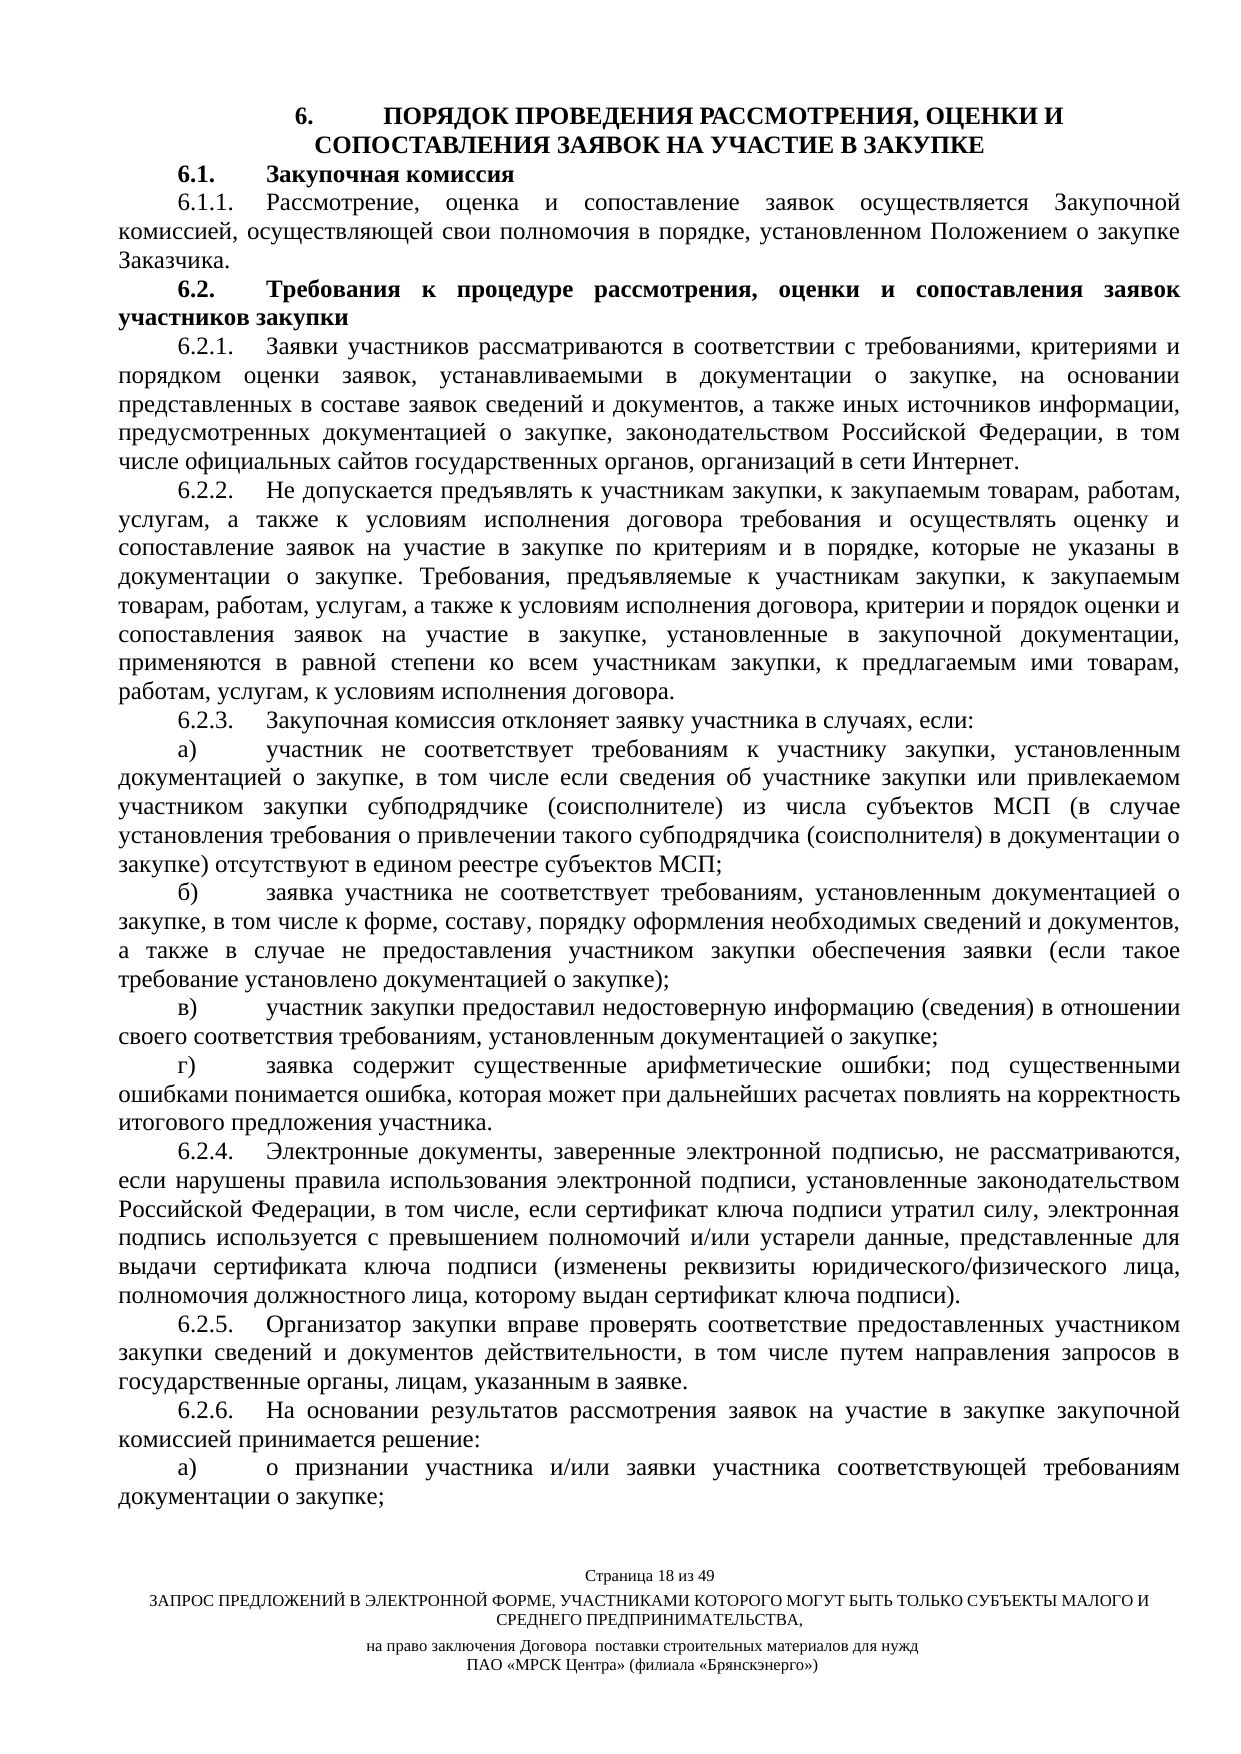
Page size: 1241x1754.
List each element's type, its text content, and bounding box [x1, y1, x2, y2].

list заявка содержит существенные арифметические ошибки; под существенными ошибками понимается ошибка, которая может при дальнейших расчетах повлиять на корректность итогового предложения участника. [118, 1050, 1181, 1136]
subtitle Требования к процедуре рассмотрения, оценки и сопоставления заявок участников закупки [118, 274, 1181, 331]
subtitle Электронные документы, заверенные электронной подписью, не рассматриваются, если нарушены правила использования электронной подписи, установленные законодательством Российской Федерации, в том числе, если сертификат ключа подписи утратил силу, электронная подпись используется с превышением полномочий и/или устарели данные, представленные для выдачи сертификата ключа подписи (изменены реквизиты юридического/физического лица, полномочия должностного лица, которому выдан сертификат ключа подписи). [118, 1136, 1181, 1309]
list участник закупки предоставил недостоверную информацию (сведения) в отношении своего соответствия требованиям, установленным документацией о закупке; [118, 992, 1181, 1050]
subtitle Закупочная комиссия [118, 159, 1181, 187]
subtitle Заявки участников рассматриваются в соответствии с требованиями, критериями и порядком оценки заявок, устанавливаемыми в документации о закупке, на основании представленных в составе заявок сведений и документов, а также иных источников информации, предусмотренных документацией о закупке, законодательством Российской Федерации, в том числе официальных сайтов государственных органов, организаций в сети Интернет. [118, 331, 1181, 475]
subtitle На основании результатов рассмотрения заявок на участие в закупке закупочной комиссией принимается решение: [118, 1395, 1181, 1452]
list заявка участника не соответствует требованиям, установленным документацией о закупке, в том числе к форме, составу, порядку оформления необходимых сведений и документов, а также в случае не предоставления участником закупки обеспечения заявки (если такое требование установлено документацией о закупке); [118, 877, 1181, 992]
subtitle ПОРЯДОК ПРОВЕДЕНИЯ РАССМОТРЕНИЯ, ОЦЕНКИ И СОПОСТАВЛЕНИЯ ЗАЯВОК НА УЧАСТИЕ В ЗАКУПКЕ [118, 101, 1181, 159]
subtitle Организатор закупки вправе проверять соответствие предоставленных участником закупки сведений и документов действительности, в том числе путем направления запросов в государственные органы, лицам, указанным в заявке. [118, 1309, 1181, 1395]
subtitle Закупочная комиссия отклоняет заявку участника в случаях, если: [118, 705, 1181, 734]
subtitle о признании участника и/или заявки участника соответствующей требованиям документации о закупке; [118, 1452, 1181, 1510]
subtitle Не допускается предъявлять к участникам закупки, к закупаемым товарам, работам, услугам, а также к условиям исполнения договора требования и осуществлять оценку и сопоставление заявок на участие в закупке по критериям и в порядке, которые не указаны в документации о закупке. Требования, предъявляемые к участникам закупки, к закупаемым товарам, работам, услугам, а также к условиям исполнения договора, критерии и порядок оценки и сопоставления заявок на участие в закупке, установленные в закупочной документации, применяются в равной степени ко всем участникам закупки, к предлагаемым ими товарам, работам, услугам, к условиям исполнения договора. [118, 475, 1181, 705]
list участник не соответствует требованиям к участнику закупки, установленным документацией о закупке, в том числе если сведения об участнике закупки или привлекаемом участником закупки субподрядчике (соисполнителе) из числа субъектов МСП (в случае установления требования о привлечении такого субподрядчика (соисполнителя) в документации о закупке) отсутствуют в едином реестре субъектов МСП; [118, 734, 1181, 877]
subtitle Рассмотрение, оценка и сопоставление заявок осуществляется Закупочной комиссией, осуществляющей свои полномочия в порядке, установленном Положением о закупке Заказчика. [118, 187, 1181, 274]
